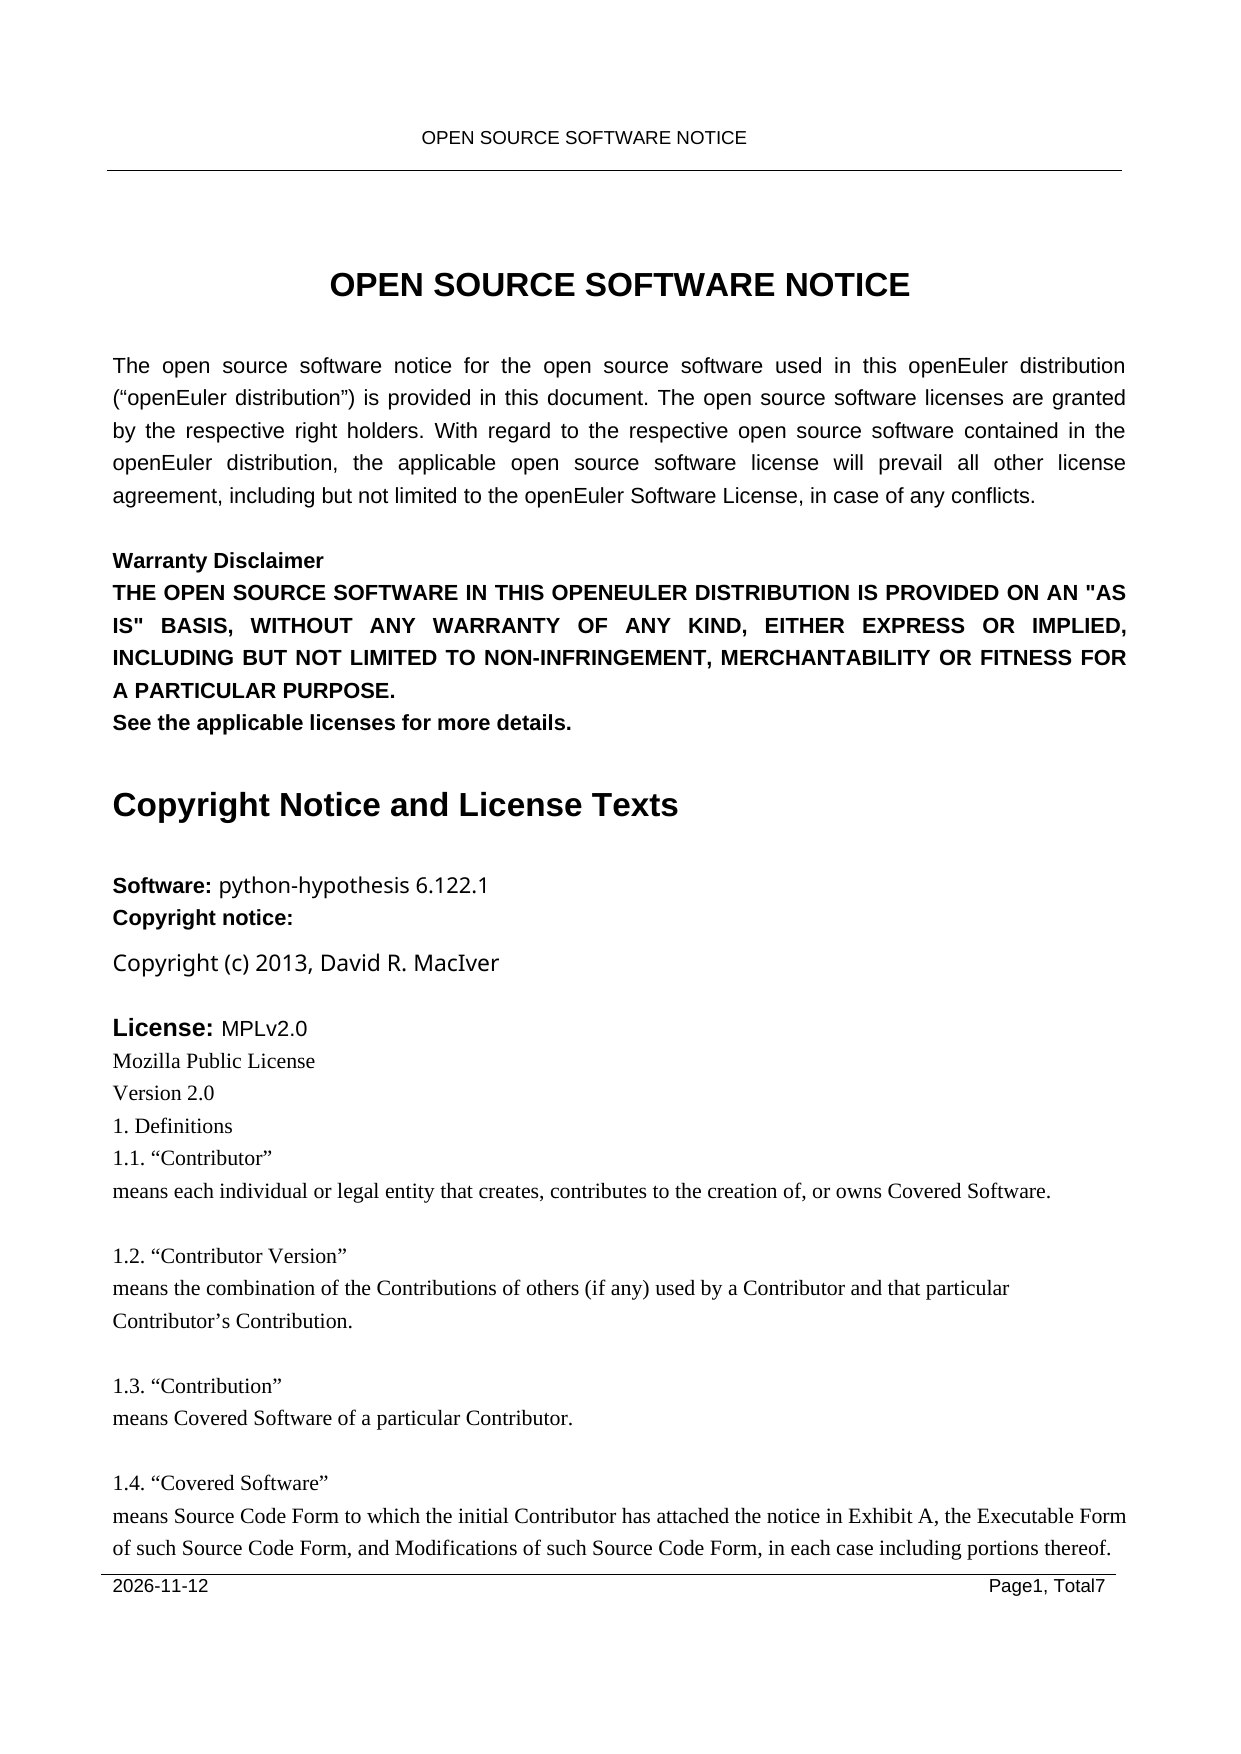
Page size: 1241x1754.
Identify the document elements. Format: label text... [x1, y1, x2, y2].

text License: MPLv2.0 [112, 1012, 1128, 1044]
text THE OPEN SOURCE SOFTWARE IN THIS OPENEULER DISTRIBUTION IS PROVIDED ON AN "AS IS" BASIS, WITHOUT ANY WARRANTY OF ANY KIND, EITHER EXPRESS OR IMPLIED, INCLUDING BUT NOT LIMITED TO NON-INFRINGEMENT, MERCHANTABILITY OR FITNESS FOR A PARTICULAR PURPOSE. See the applicable licenses for more details. [112, 576, 1128, 739]
text Copyright Notice and License Texts [112, 771, 1128, 836]
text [112, 1044, 1128, 1564]
text OPEN SOURCE SOFTWARE NOTICE [112, 251, 1128, 316]
text Copyright (c) 2013, David R. MacIver [112, 947, 1128, 1012]
text Copyright notice: [112, 901, 1128, 934]
text Warranty Disclaimer [112, 544, 1128, 576]
title Software: python-hypothesis 6.122.1 [112, 869, 1128, 901]
text The open source software notice for the open source software used in this openEuler distribution (“openEuler distribution”) is provided in this document. The open source software licenses are granted by the respective right holders. With regard to the respective open source software contained in the openEuler distribution, the applicable open source software license will prevail all other license agreement, including but not limited to the openEuler Software License, in case of any conflicts. [112, 349, 1128, 511]
